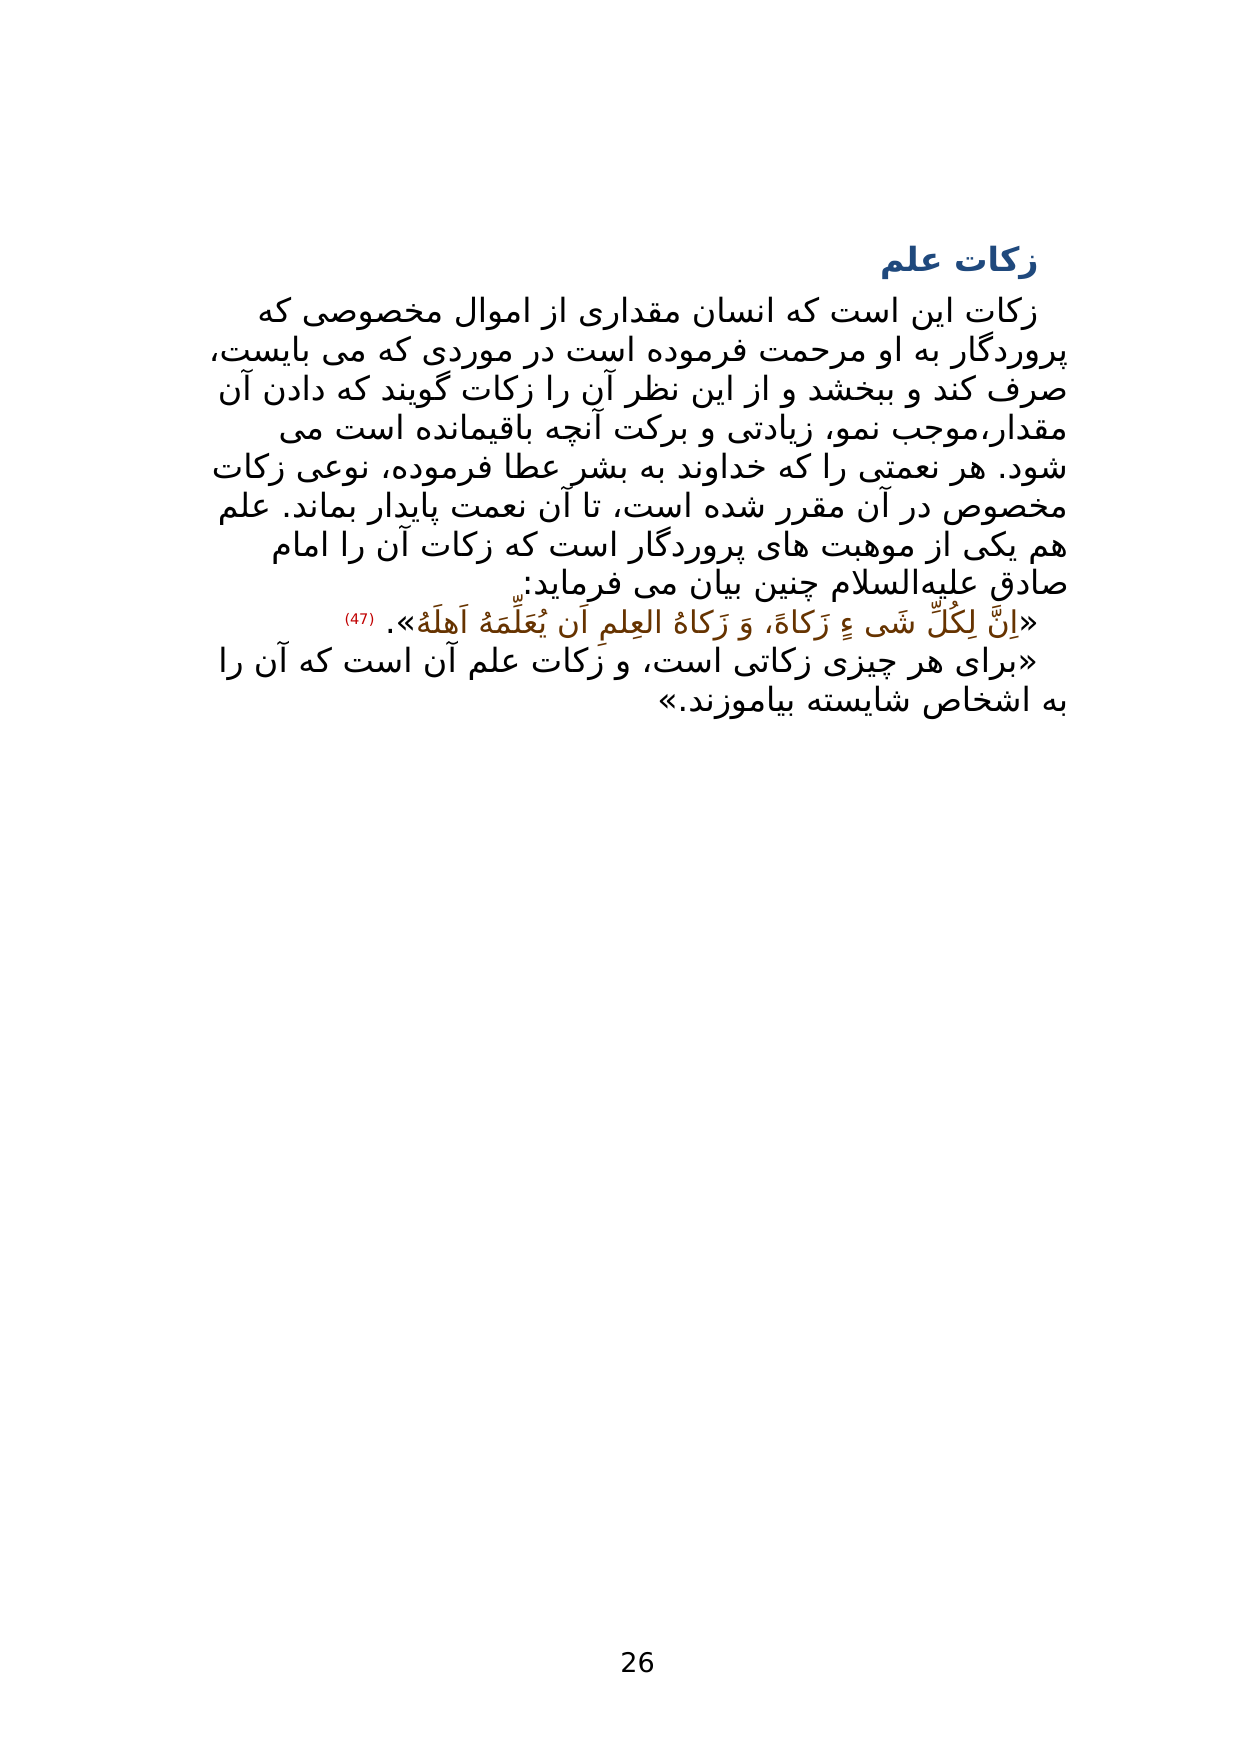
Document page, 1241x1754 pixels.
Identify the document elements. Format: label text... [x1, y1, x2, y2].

text «برای هر چیزی زکاتی است، و زکات علم آن است که آن را به اشخاص شایسته بیاموزند.» [206, 642, 1069, 719]
text «اِنَّ لِکُلِّ شَی ءٍ زَکاهً، وَ زَکاهُ العِلمِ اَن یُعَلِّمَهُ اَهلَهُ». (47) [206, 603, 1069, 642]
text زکات این است که انسان مقداری از اموال مخصوصی که پروردگار به او مرحمت فرموده است در موردی که می بایست، صرف کند و ببخشد و از این نظر آن را زکات گویند که دادن آن مقدار،موجب نمو، زیادتی و برکت آنچه باقیمانده است می شود. هر نعمتی را که خداوند به بشر عطا فرموده، نوعی زکات مخصوص در آن مقرر شده است، تا آن نعمت پایدار بماند. علم هم یکی از موهبت های پروردگار است که زکات آن را امام صادق عليه‌السلام چنین بیان می فرماید: [206, 292, 1069, 603]
subtitle زکات علم [206, 241, 1069, 279]
